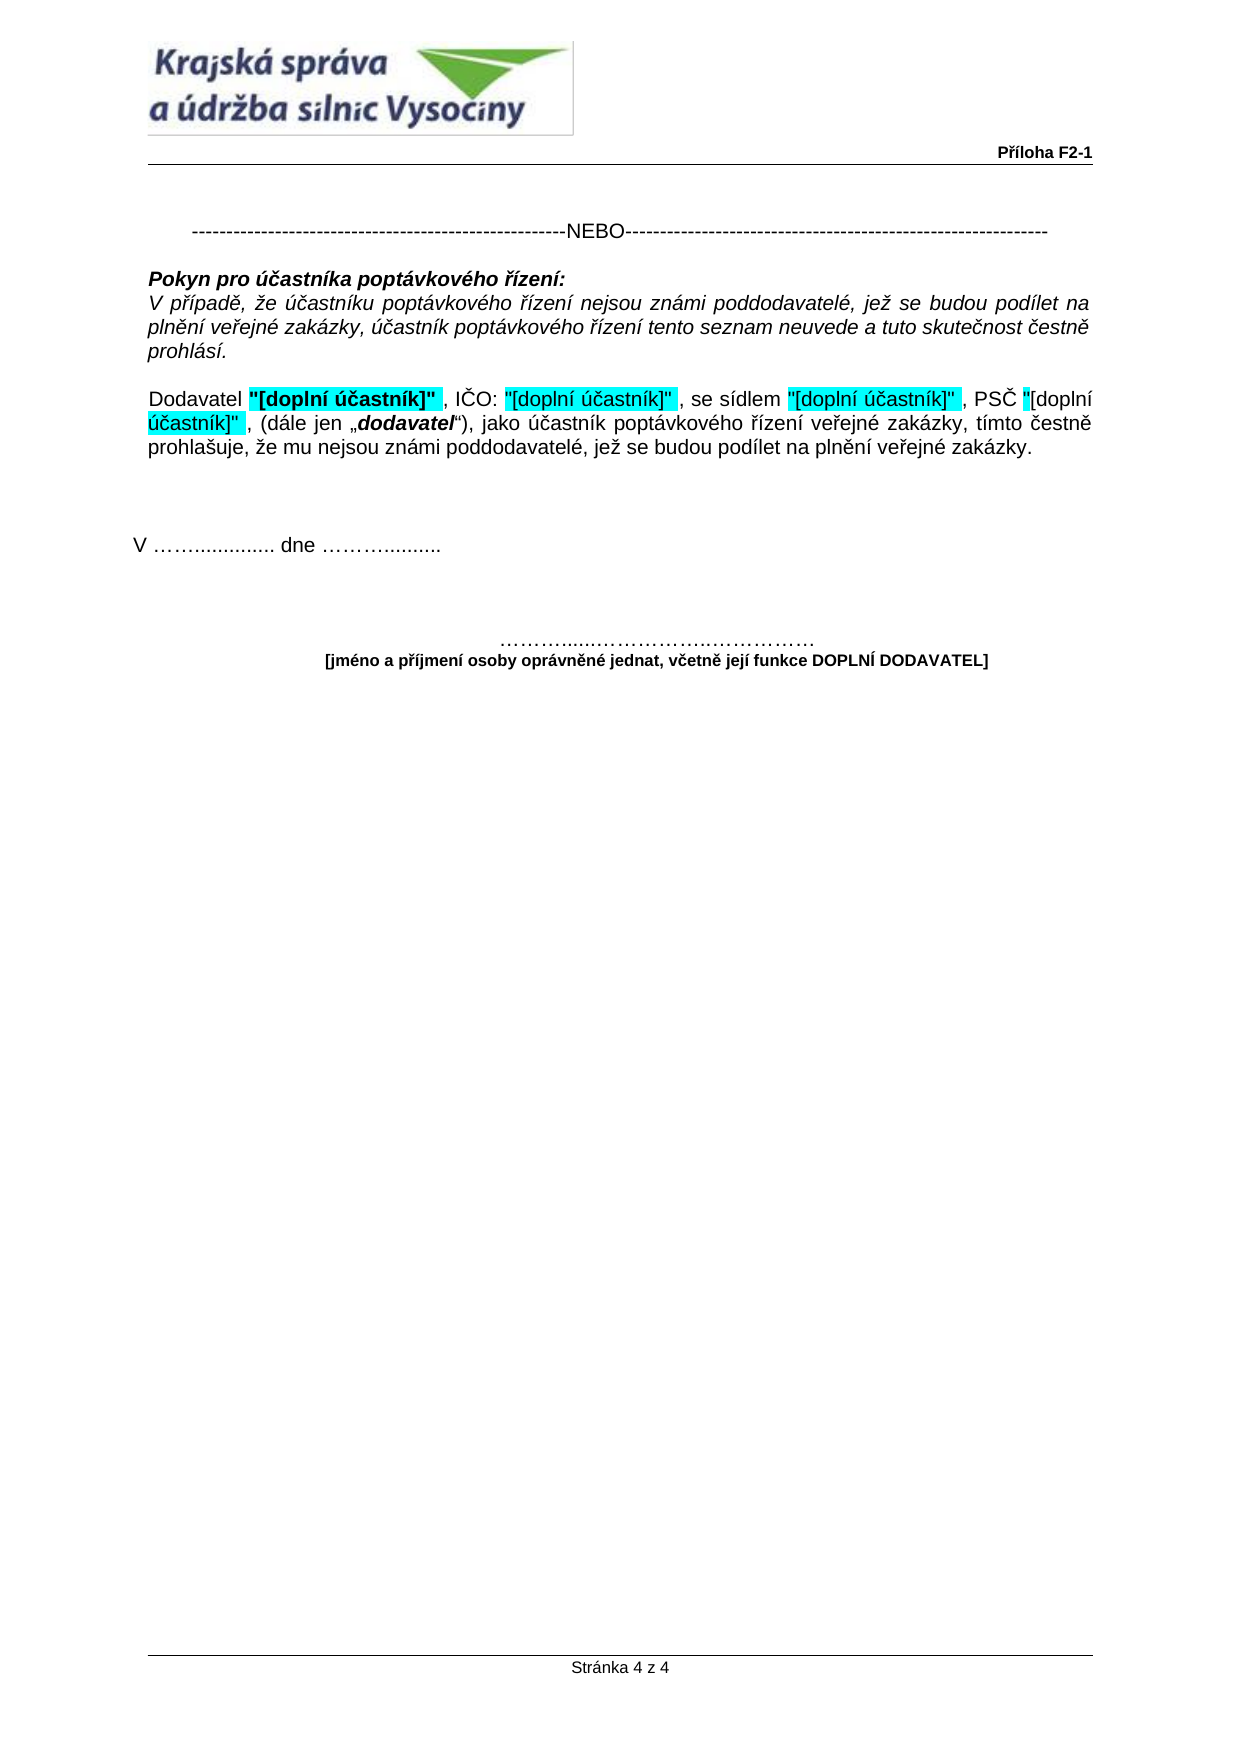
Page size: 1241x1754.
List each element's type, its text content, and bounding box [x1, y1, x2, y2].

text ------------------------------------------------------NEBO------------------------------------------------------------- [148, 219, 1093, 243]
text [jméno a příjmení osoby oprávněné jednat, včetně její funkce DOPLNÍ DODAVATEL] [221, 651, 1093, 670]
text V …….............. dne ……….......... [133, 533, 1122, 557]
text V případě, že účastníku poptávkového řízení nejsou známi poddodavatelé, jež se budou podílet na plnění veřejné zakázky, účastník poptávkového řízení tento seznam neuvede a tuto skutečnost čestně prohlásí. [148, 291, 1093, 363]
text Dodavatel , IČO: , se sídlem , PSČ , (dále jen „dodavatel“), jako účastník poptávkového řízení veřejné zakázky, tímto čestně prohlašuje, že mu nejsou známi poddodavatelé, jež se budou podílet na plnění veřejné zakázky. [148, 387, 1093, 459]
picture [147, 41, 574, 137]
text Pokyn pro účastníka poptávkového řízení: [148, 267, 1093, 291]
text ………......……………..…………… [221, 627, 1093, 651]
